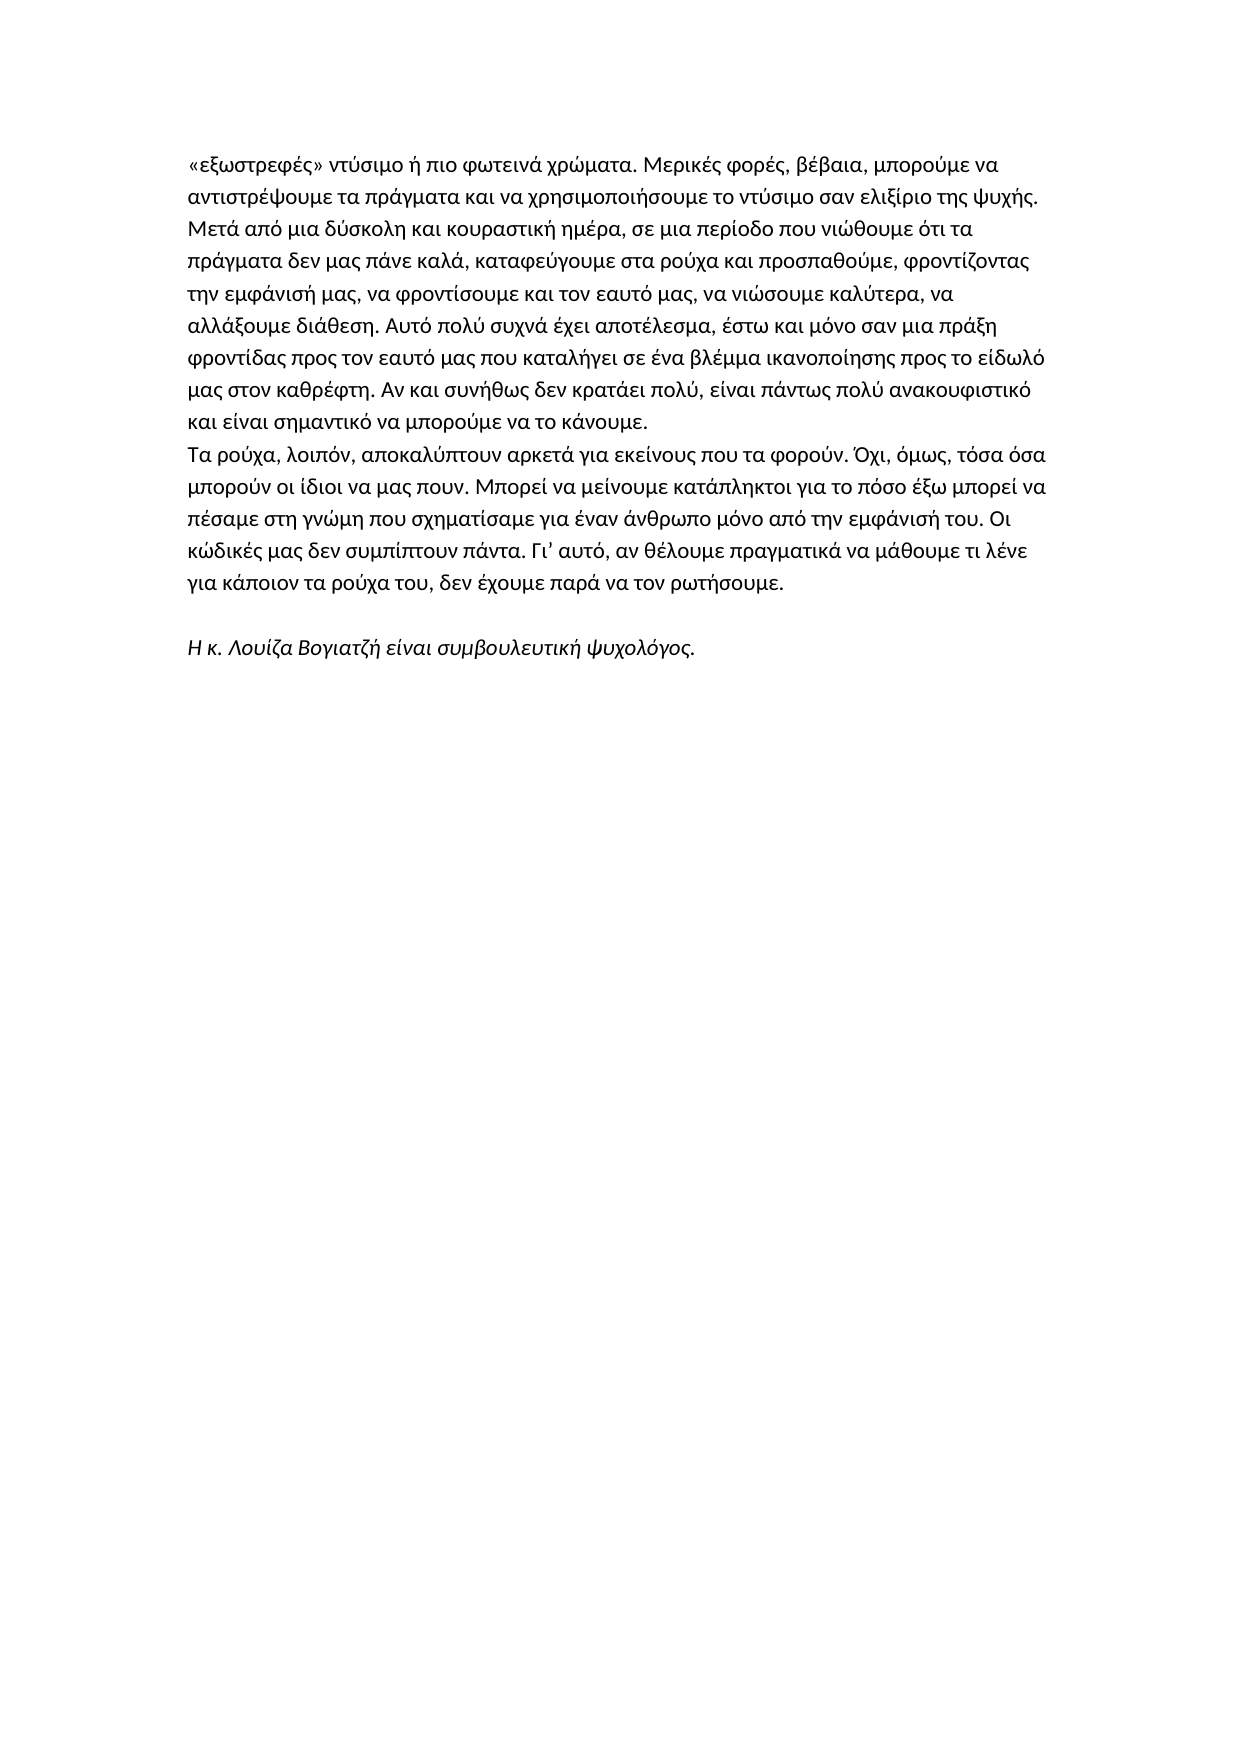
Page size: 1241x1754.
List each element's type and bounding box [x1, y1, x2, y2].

text [187, 150, 1053, 661]
